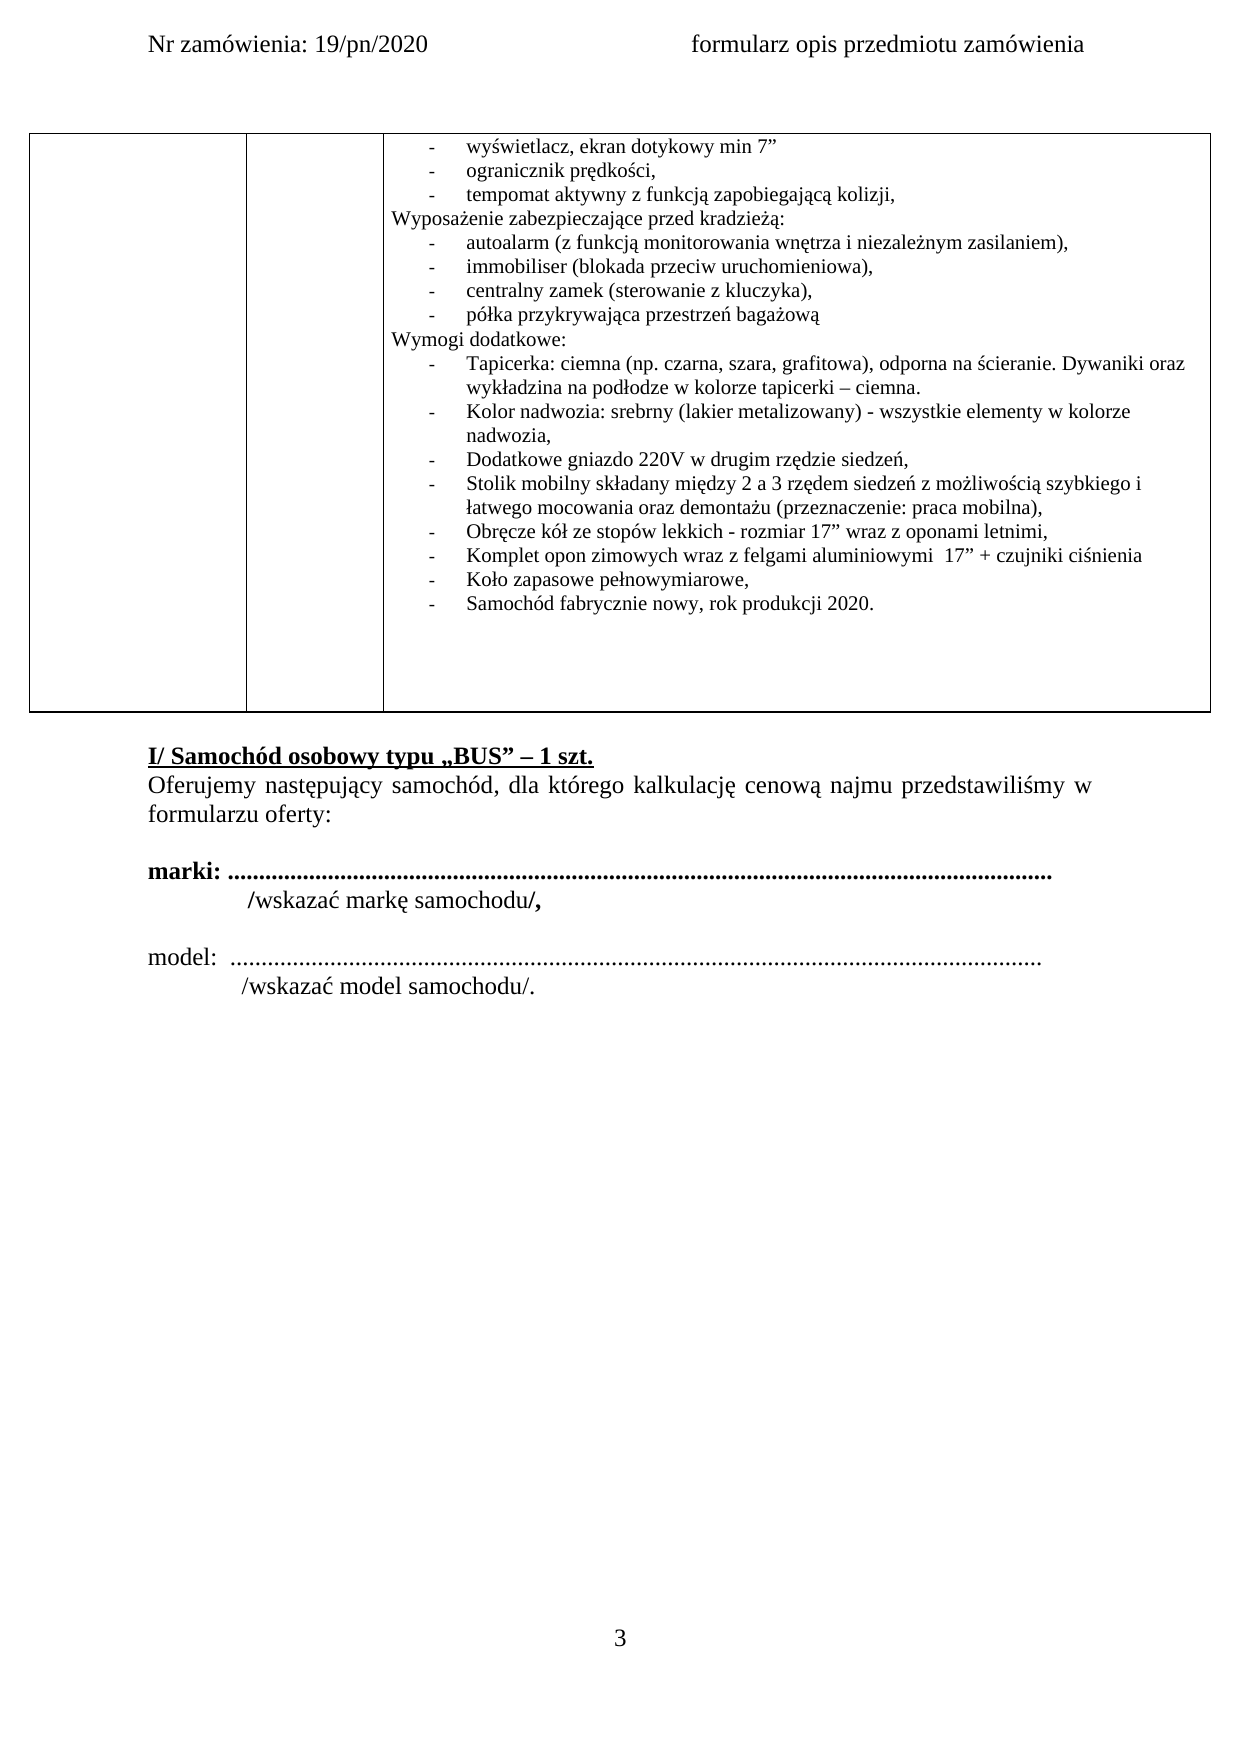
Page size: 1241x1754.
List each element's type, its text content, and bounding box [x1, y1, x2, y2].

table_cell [30, 134, 246, 711]
text I/ Samochód osobowy typu „BUS” – 1 szt. [148, 741, 1093, 770]
text marki: .................................................................................................................................... /wskazać markę samochodu/, [148, 856, 1093, 914]
text Oferujemy następujący samochód, dla którego kalkulację cenową najmu przedstawiliśmy w formularzu oferty: [148, 770, 1093, 827]
table_cell 1 [247, 134, 383, 711]
text model: .................................................................................................................................. /wskazać model samochodu/. [148, 942, 1093, 1000]
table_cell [384, 134, 1210, 711]
